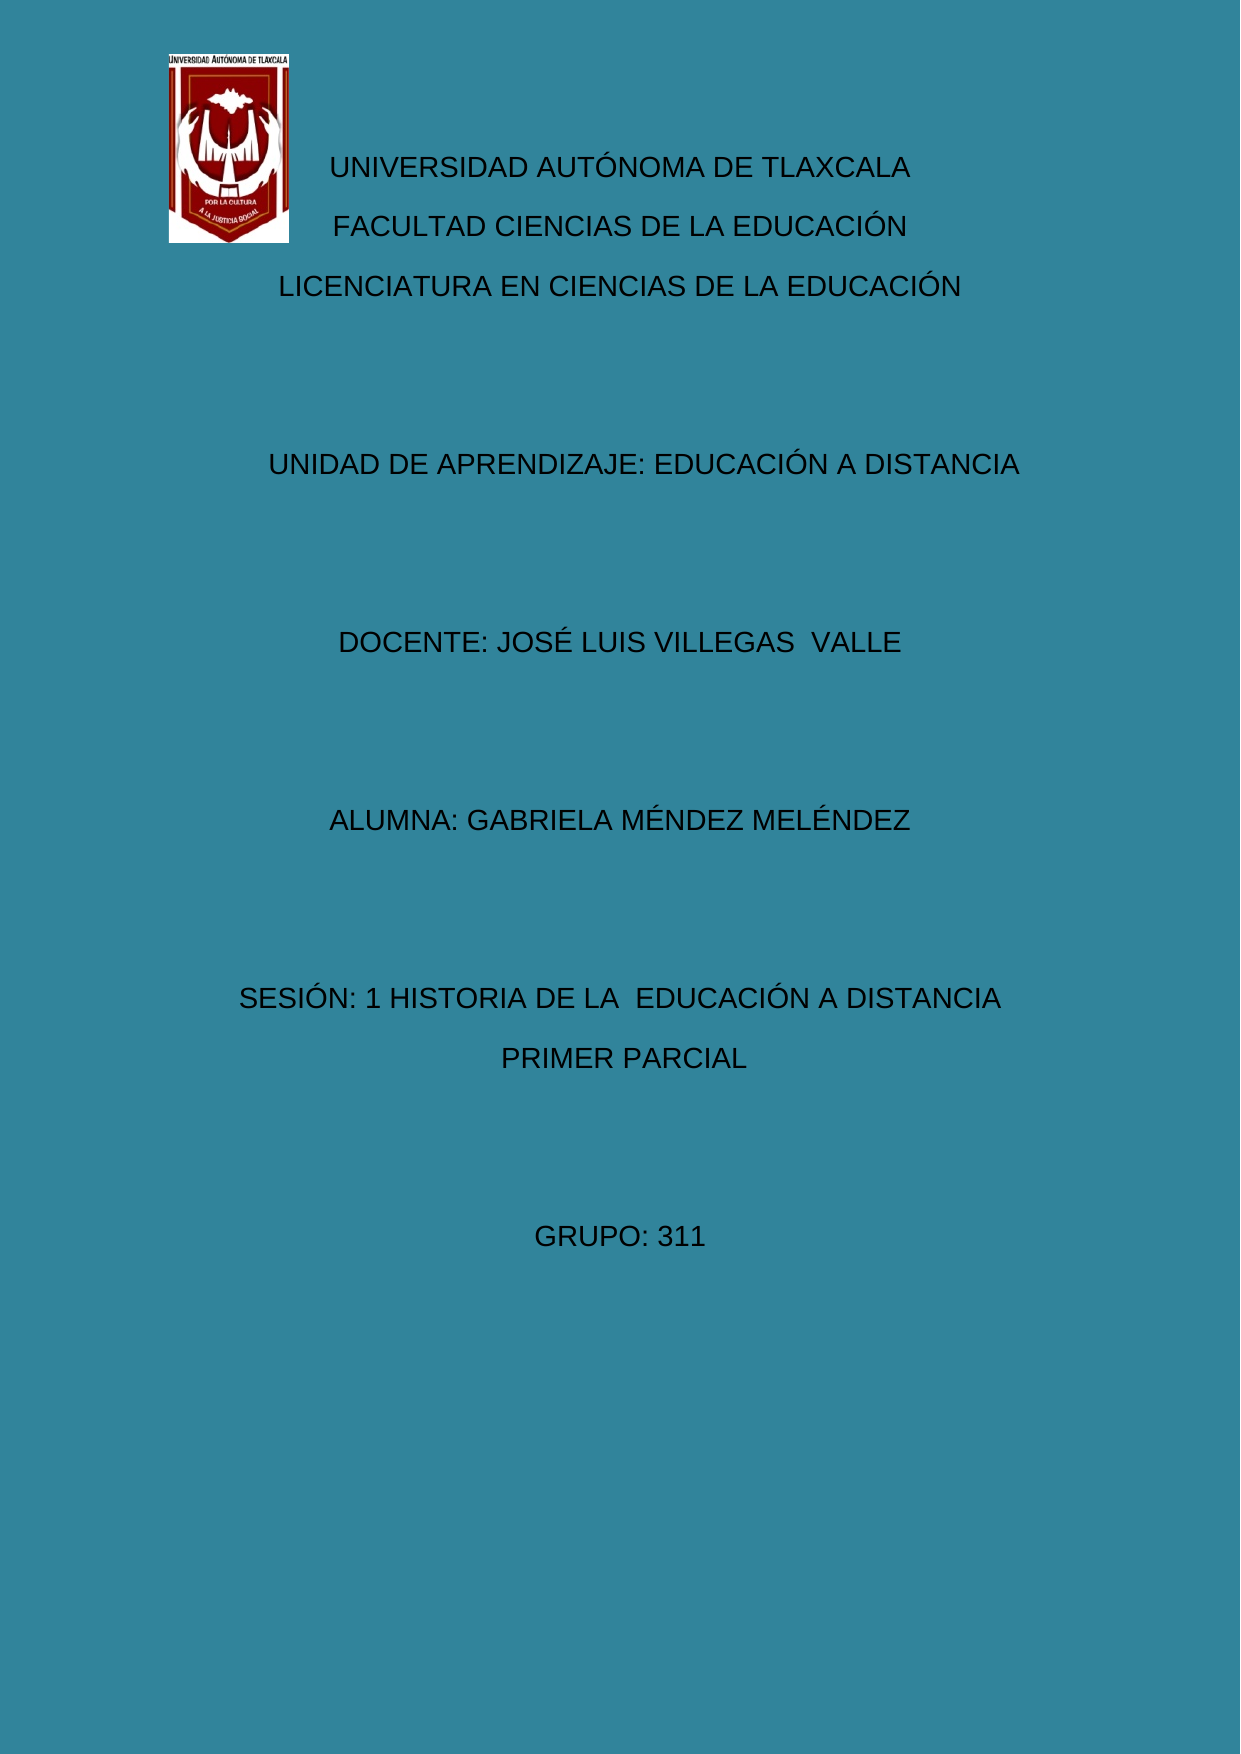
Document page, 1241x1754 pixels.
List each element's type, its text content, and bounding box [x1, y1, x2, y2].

text PRIMER PARCIAL [150, 1041, 1090, 1074]
text SESIÓN: 1 HISTORIA DE LA EDUCACIÓN A DISTANCIA [150, 981, 1090, 1015]
text ALUMNA: GABRIELA MÉNDEZ MELÉNDEZ [150, 803, 1090, 837]
text UNIDAD DE APRENDIZAJE: EDUCACIÓN A DISTANCIA [150, 447, 1090, 480]
text LICENCIATURA EN CIENCIAS DE LA EDUCACIÓN [150, 269, 1090, 302]
text UNIVERSIDAD AUTÓNOMA DE TLAXCALA [150, 150, 1090, 183]
picture [168, 54, 289, 150]
text DOCENTE: JOSÉ LUIS VILLEGAS VALLE [150, 625, 1090, 658]
picture [168, 183, 289, 209]
text FACULTAD CIENCIAS DE LA EDUCACIÓN [150, 209, 1090, 243]
text GRUPO: 311 [150, 1219, 1090, 1252]
